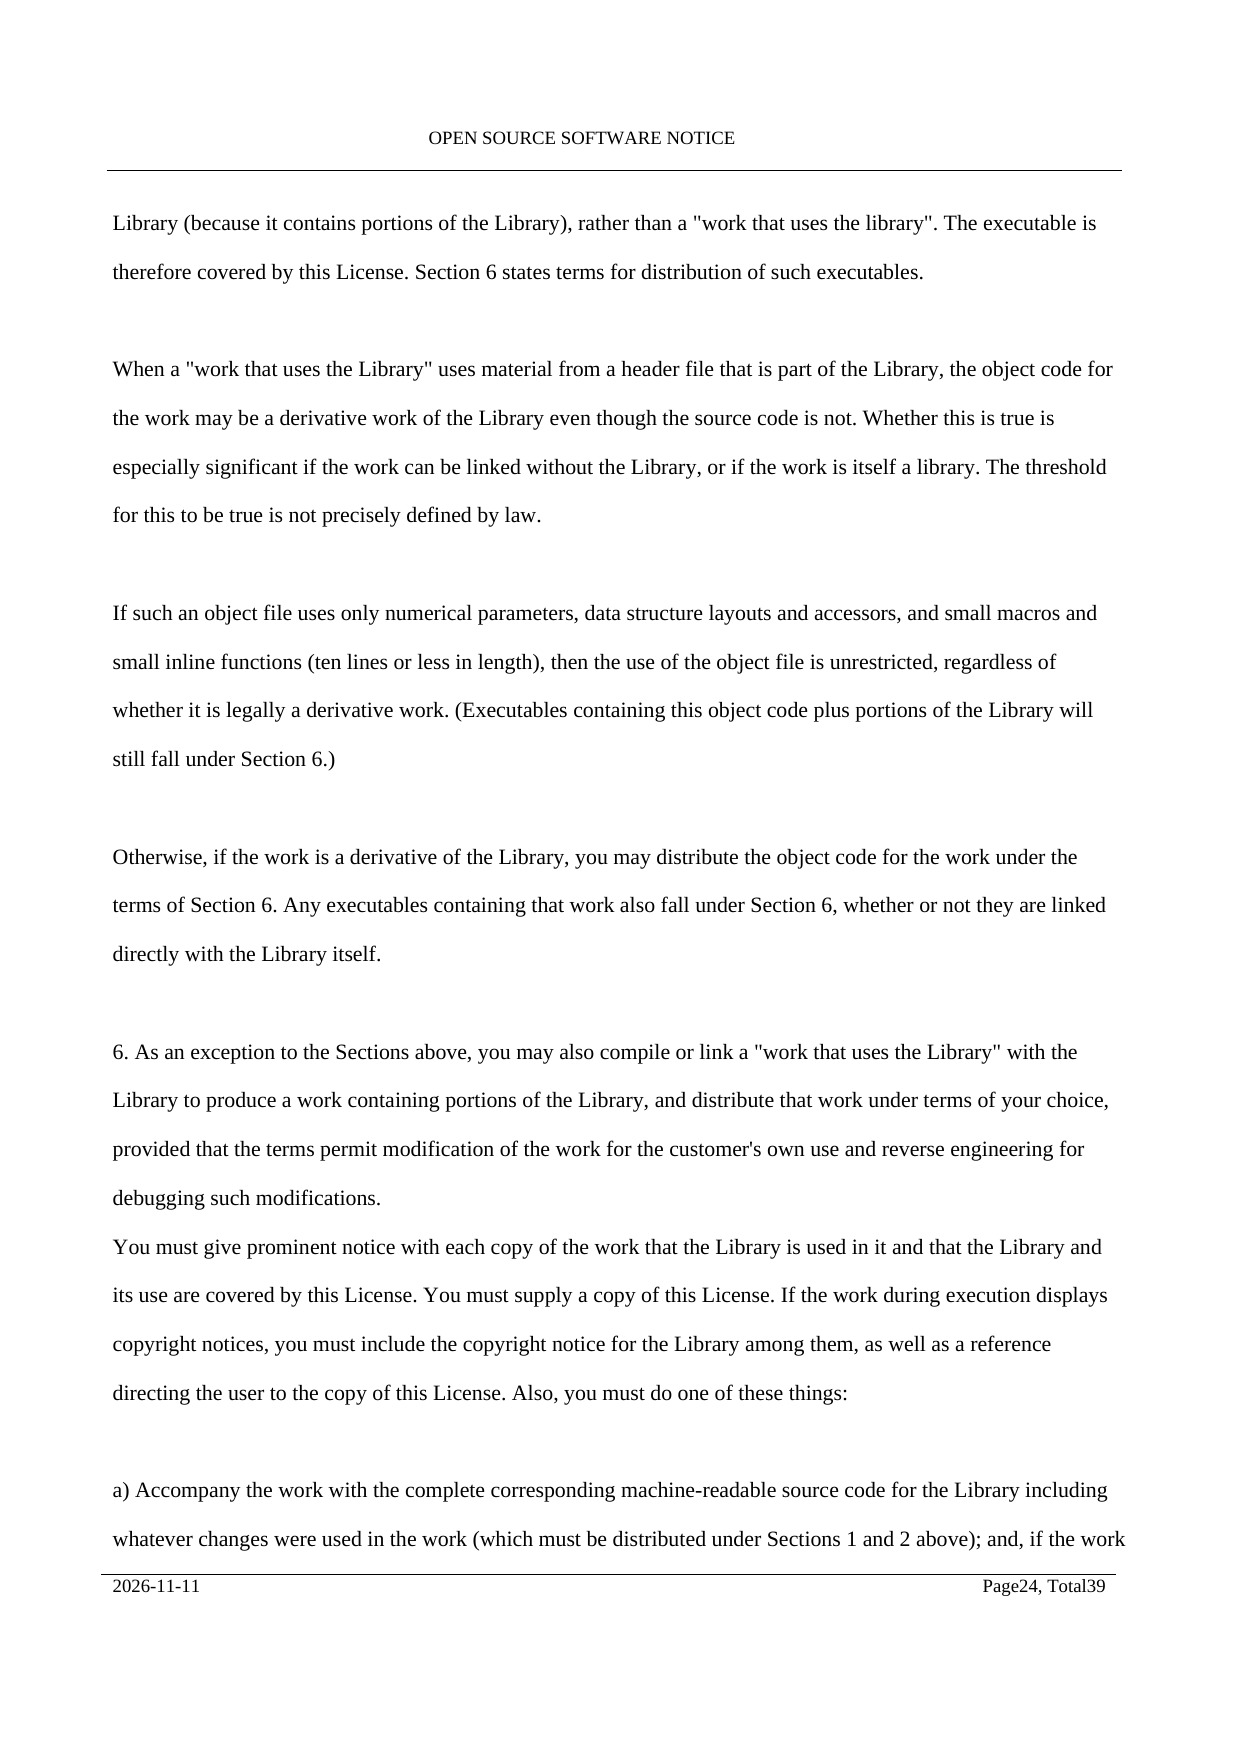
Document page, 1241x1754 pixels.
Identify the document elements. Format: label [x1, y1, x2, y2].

text [112, 206, 1128, 1555]
